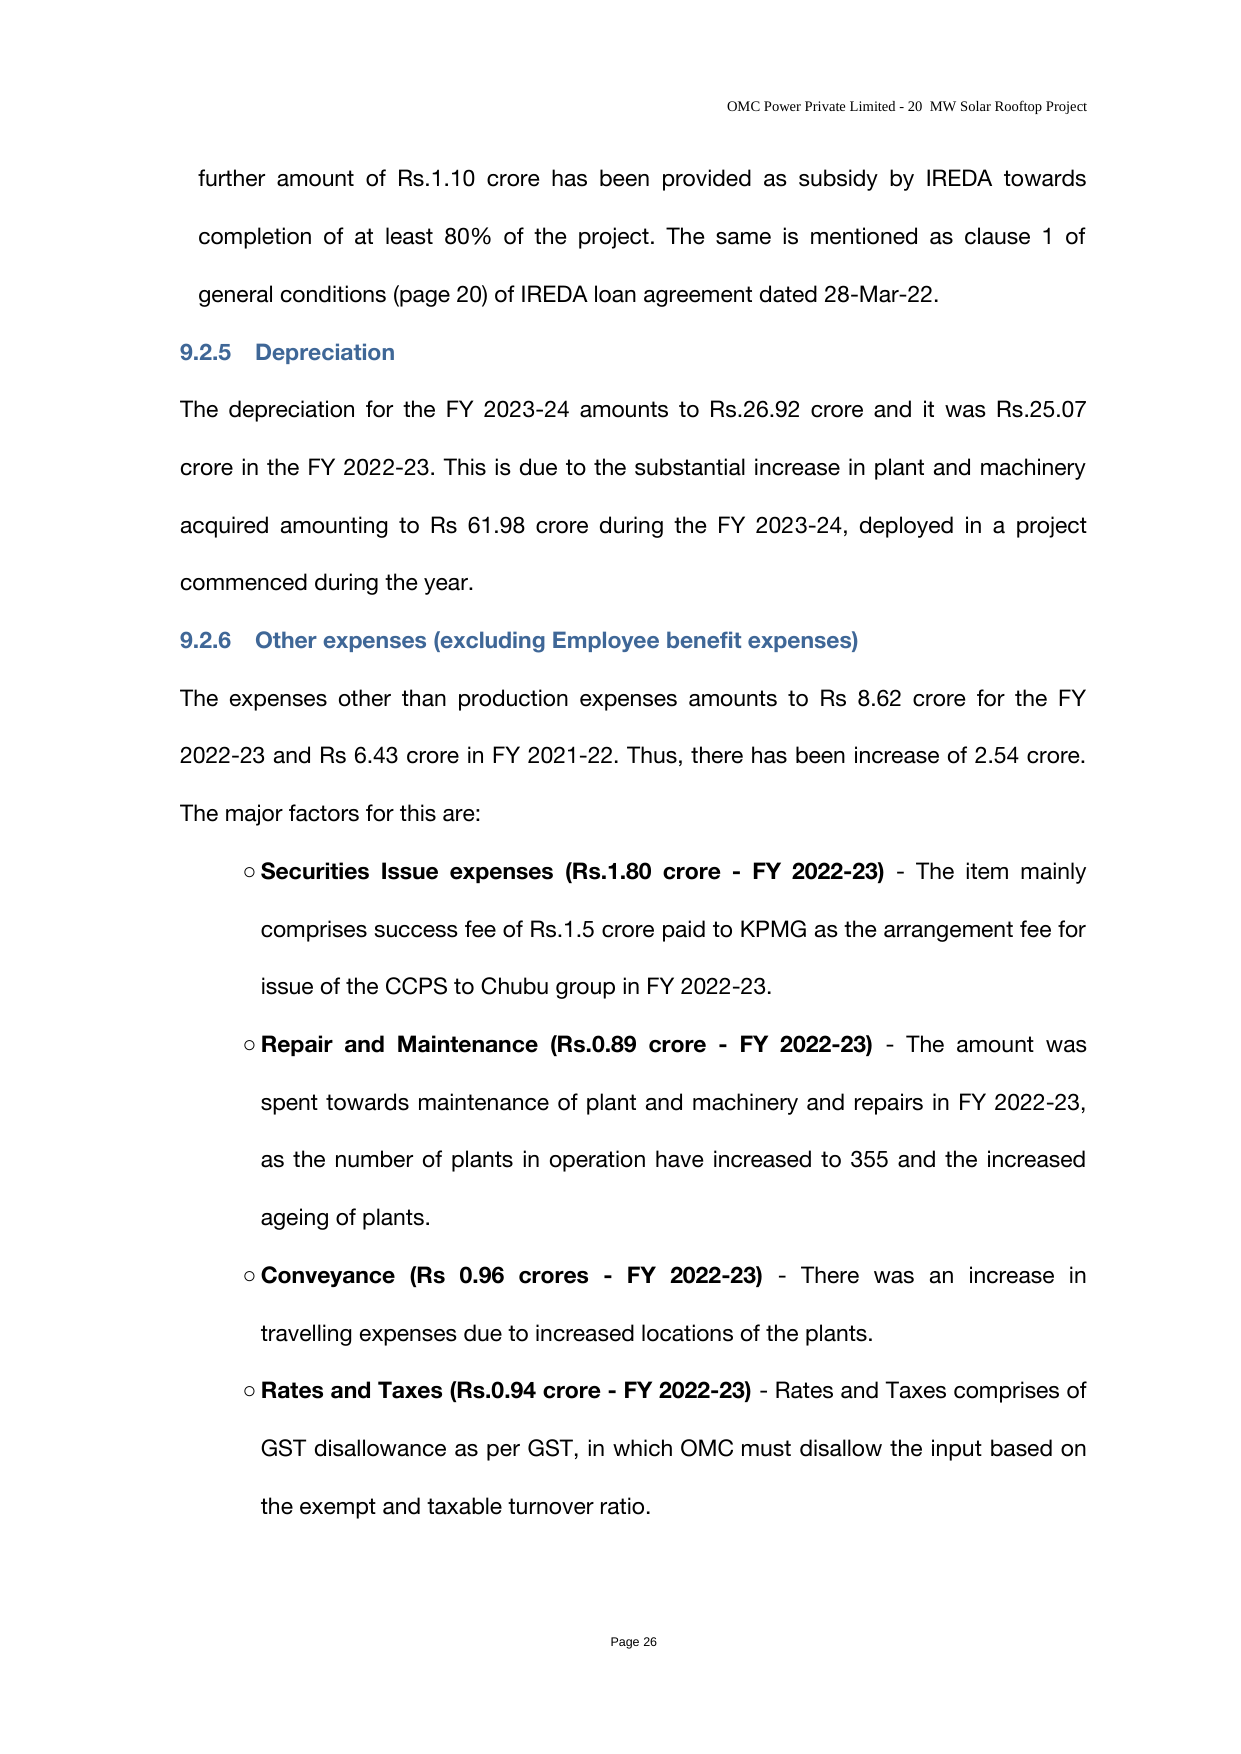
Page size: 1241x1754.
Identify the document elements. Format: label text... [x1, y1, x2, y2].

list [180, 164, 1087, 309]
text The depreciation for the FY 2023-24 amounts to Rs.26.92 crore and it was Rs.25.07 crore in the FY 2022-23. This is due to the substantial increase in plant and machinery acquired amounting to Rs 61.98 crore during the FY 2023-24, deployed in a project commenced during the year. [180, 395, 1087, 597]
list Securities Issue expenses (Rs.1.80 crore - FY 2022-23) - The item mainly comprises success fee of Rs.1.5 crore paid to KPMG as the arrangement fee for issue of the CCPS to Chubu group in FY 2022-23. [242, 857, 1087, 1001]
list Conveyance (Rs 0.96 crores - FY 2022-23) - There was an increase in travelling expenses due to increased locations of the plants. [242, 1261, 1087, 1347]
list Repair and Maintenance (Rs.0.89 crore - FY 2022-23) - The amount was spent towards maintenance of plant and machinery and repairs in FY 2022-23, as the number of plants in operation have increased to 355 and the increased ageing of plants. [242, 1030, 1087, 1232]
text The expenses other than production expenses amounts to Rs 8.62 crore for the FY 2022-23 and Rs 6.43 crore in FY 2021-22. Thus, there has been increase of 2.54 crore. The major factors for this are: [180, 684, 1087, 828]
text 9.2.6 Other expenses (excluding Employee benefit expenses) [180, 626, 1087, 655]
list Rates and Taxes (Rs.0.94 crore - FY 2022-23) - Rates and Taxes comprises of GST disallowance as per GST, in which OMC must disallow the input based on the exempt and taxable turnover ratio. [242, 1376, 1087, 1521]
text 9.2.5 Depreciation [180, 338, 1087, 366]
